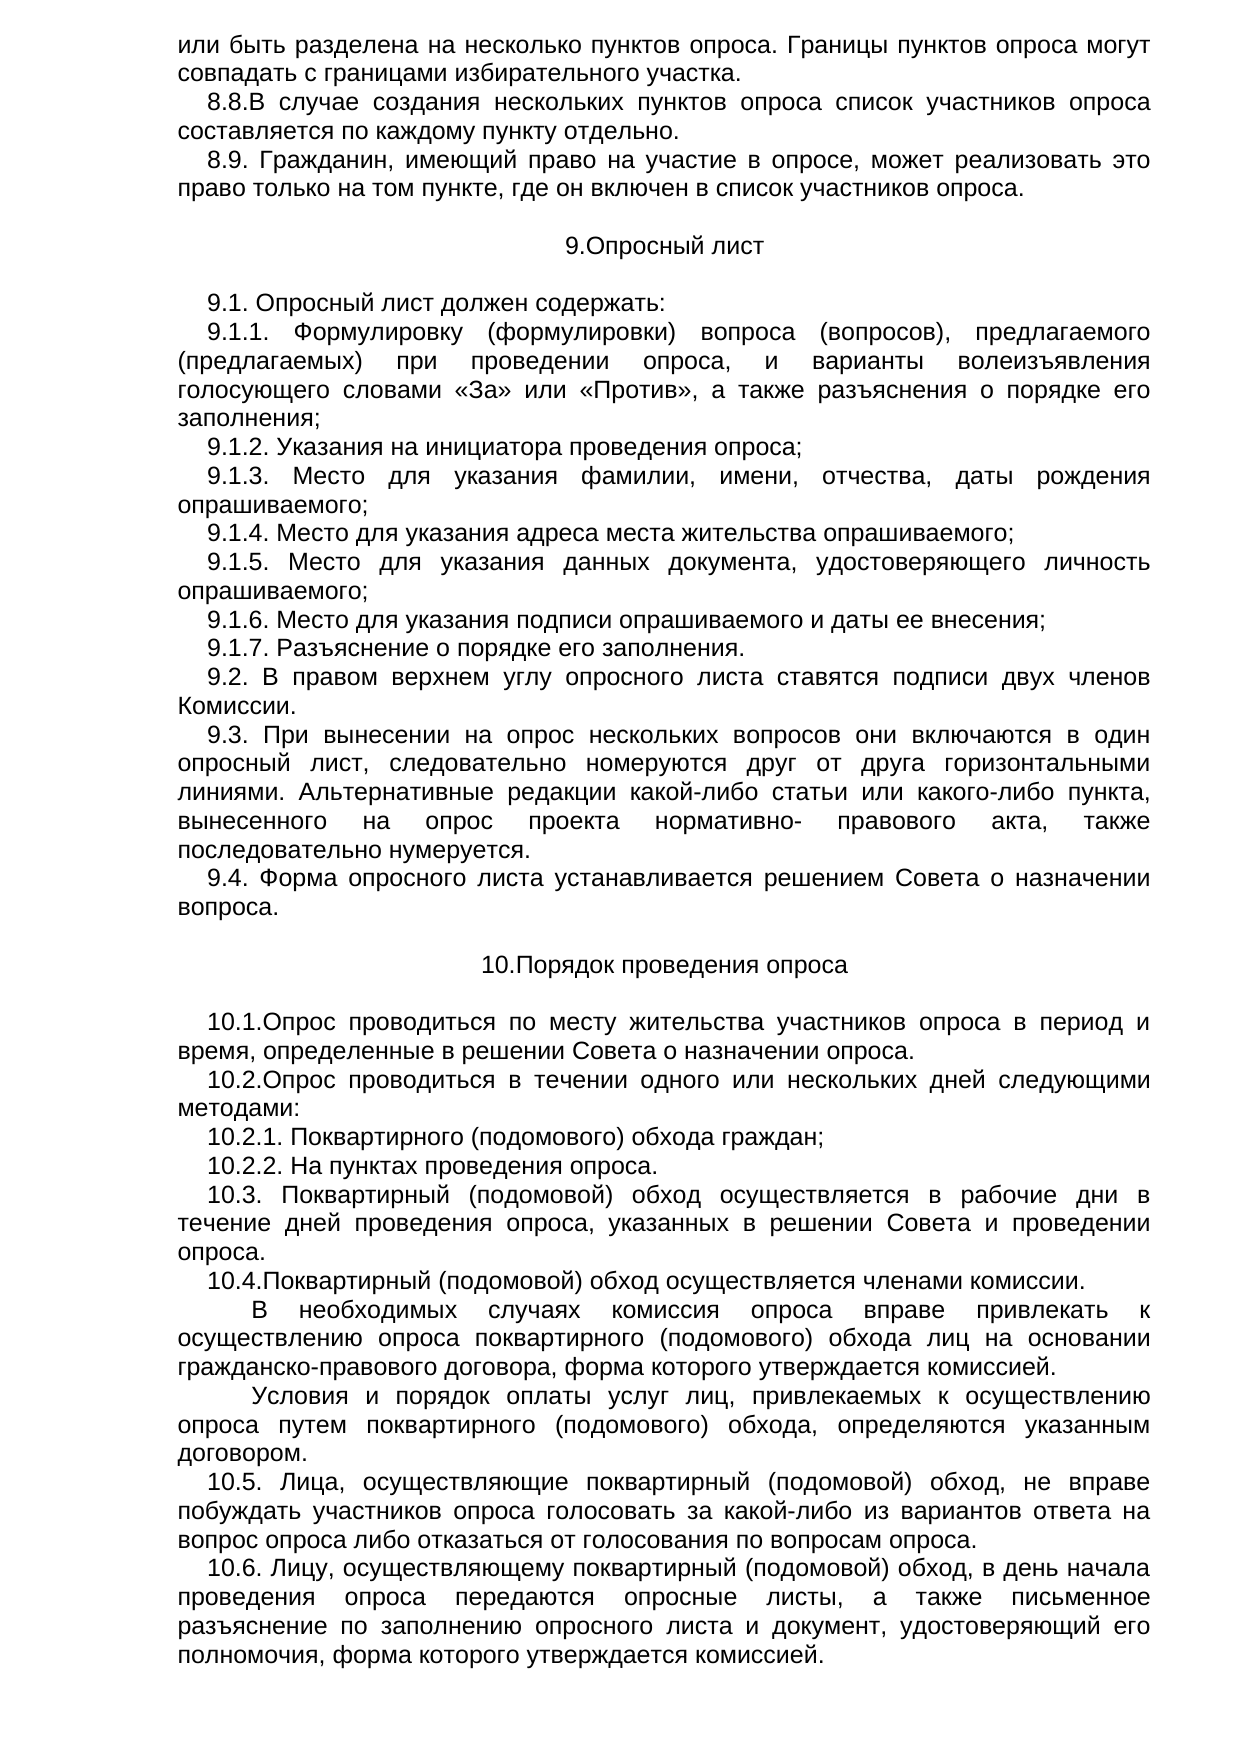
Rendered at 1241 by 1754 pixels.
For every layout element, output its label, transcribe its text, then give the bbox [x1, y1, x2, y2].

list 9.Опросный лист [177, 231, 1152, 259]
text 10.Порядок проведения опроса [177, 949, 1152, 978]
text 10.2.2. На пунктах проведения опроса. [177, 1151, 1152, 1179]
text 9.1.6. Место для указания подписи опрашиваемого и даты ее внесения; [177, 604, 1152, 633]
text 9.1.5. Место для указания данных документа, удостоверяющего личность опрашиваемого; [177, 547, 1152, 604]
text 10.2.1. Поквартирного (подомового) обхода граждан; [177, 1122, 1152, 1151]
text 9.4. Форма опросного листа устанавливается решением Совета о назначении вопроса. [177, 863, 1152, 921]
text 10.6. Лицу, осуществляющему поквартирный (подомовой) обход, в день начала проведения опроса передаются опросные листы, а также письменное разъяснение по заполнению опросного листа и документ, удостоверяющий его полномочия, форма которого утверждается комиссией. [177, 1553, 1152, 1668]
text 9.1.1. Формулировку (формулировки) вопроса (вопросов), предлагаемого (предлагаемых) при проведении опроса, и варианты волеизъявления голосующего словами «За» или «Против», а также разъяснения о порядке его заполнения; [177, 317, 1152, 432]
text Условия и порядок оплаты услуг лиц, привлекаемых к осуществлению опроса путем поквартирного (подомового) обхода, определяются указанным договором. [177, 1381, 1152, 1467]
text 10.1.Опрос проводиться по месту жительства участников опроса в период и время, определенные в решении Совета о назначении опроса. [177, 1007, 1152, 1064]
text 9.1.3. Место для указания фамилии, имени, отчества, даты рождения опрашиваемого; [177, 461, 1152, 518]
text 10.2.Опрос проводиться в течении одного или нескольких дней следующими методами: [177, 1064, 1152, 1122]
text 9.1. Опросный лист должен содержать: [177, 288, 1152, 317]
text 10.4.Поквартирный (подомовой) обход осуществляется членами комиссии. [177, 1266, 1152, 1294]
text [177, 29, 1152, 87]
text 10.5. Лица, осуществляющие поквартирный (подомовой) обход, не вправе побуждать участников опроса голосовать за какой-либо из вариантов ответа на вопрос опроса либо отказаться от голосования по вопросам опроса. [177, 1467, 1152, 1553]
text 8.9. Гражданин, имеющий право на участие в опросе, может реализовать это право только на том пункте, где он включен в список участников опроса. [177, 144, 1152, 202]
text 9.1.2. Указания на инициатора проведения опроса; [177, 432, 1152, 461]
text 10.3. Поквартирный (подомовой) обход осуществляется в рабочие дни в течение дней проведения опроса, указанных в решении Совета и проведении опроса. [177, 1179, 1152, 1266]
text 9.3. При вынесении на опрос нескольких вопросов они включаются в один опросный лист, следовательно номеруются друг от друга горизонтальными линиями. Альтернативные редакции какой-либо статьи или какого-либо пункта, вынесенного на опрос проекта нормативно- правового акта, также последовательно нумеруется. [177, 719, 1152, 863]
text 9.1.7. Разъяснение о порядке его заполнения. [177, 633, 1152, 662]
text 9.1.4. Место для указания адреса места жительства опрашиваемого; [177, 518, 1152, 547]
text 8.8.В случае создания нескольких пунктов опроса список участников опроса составляется по каждому пункту отдельно. [177, 87, 1152, 144]
text 9.2. В правом верхнем углу опросного листа ставятся подписи двух членов Комиссии. [177, 662, 1152, 719]
text В необходимых случаях комиссия опроса вправе привлекать к осуществлению опроса поквартирного (подомового) обхода лиц на основании гражданско-правового договора, форма которого утверждается комиссией. [177, 1294, 1152, 1381]
